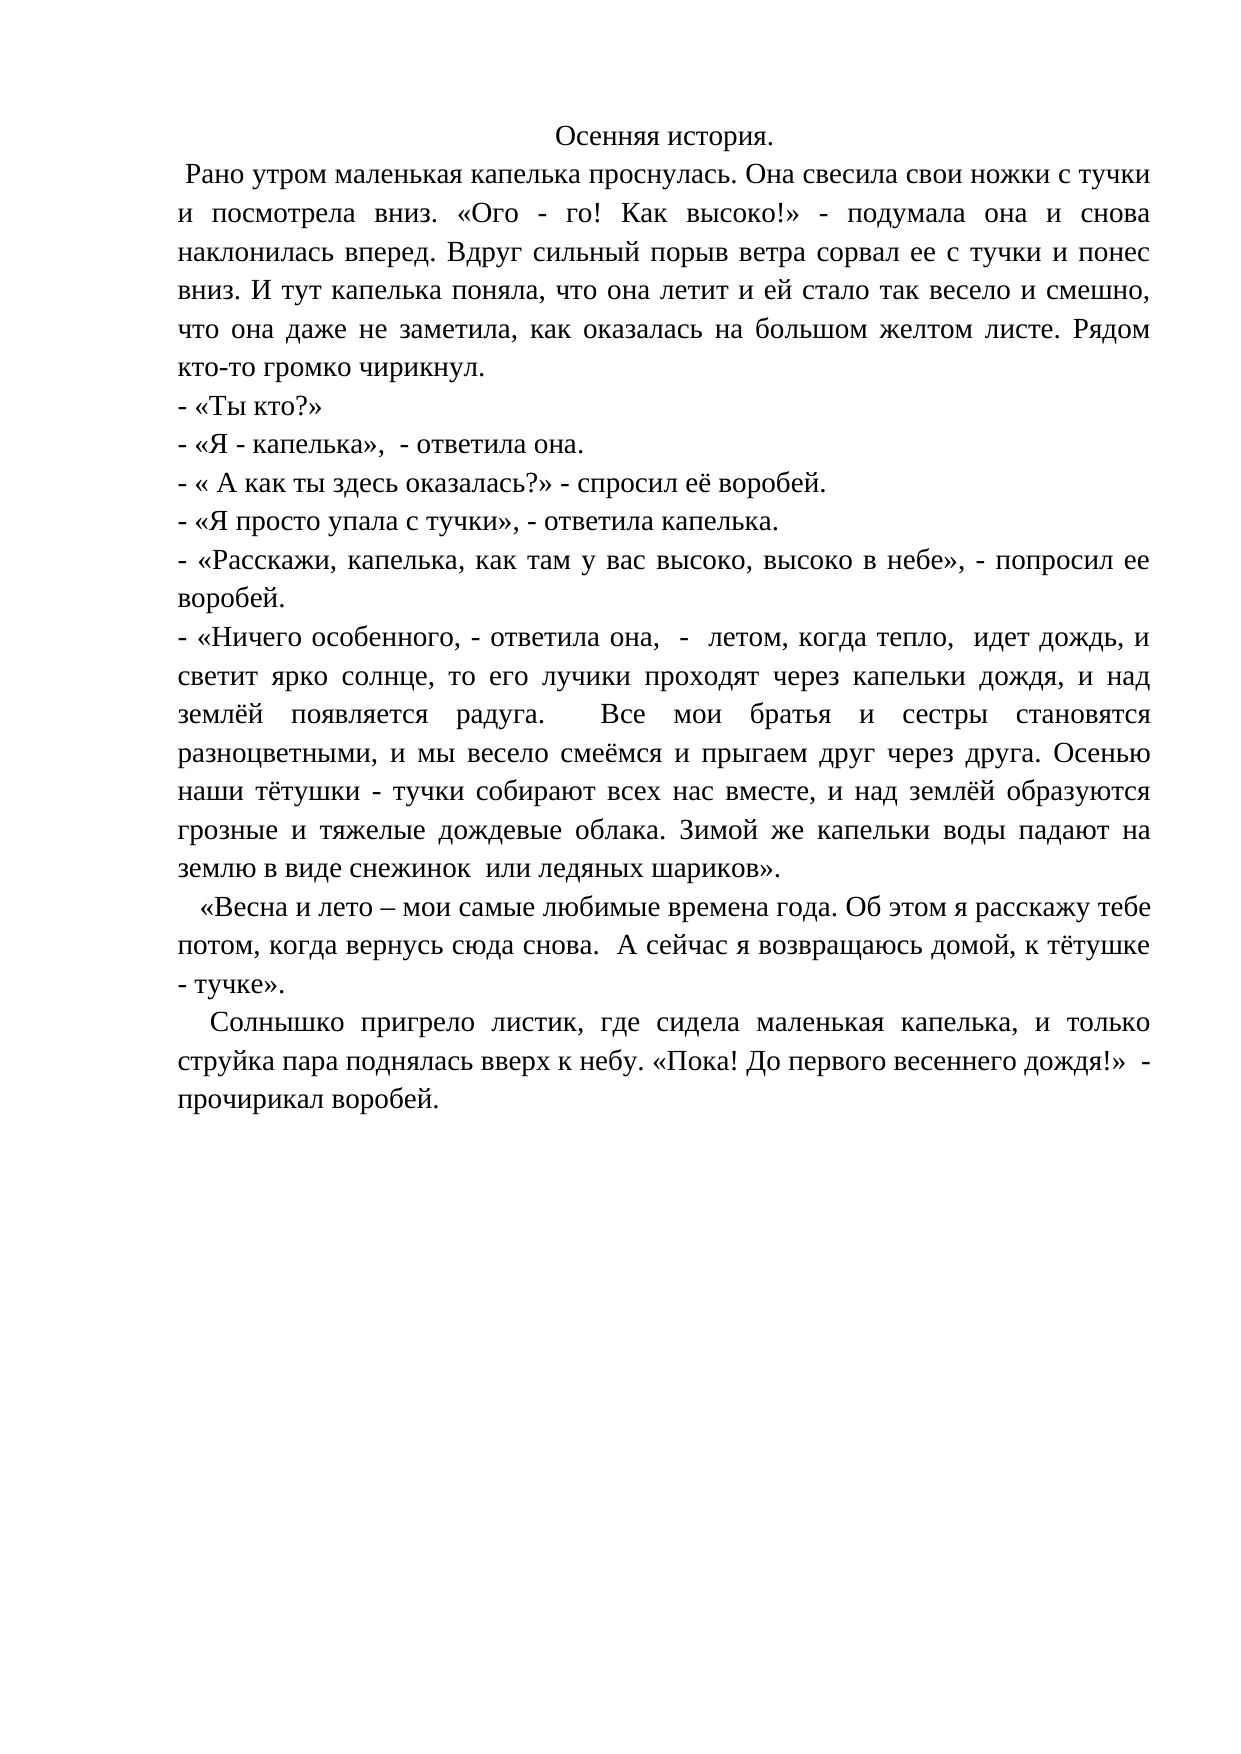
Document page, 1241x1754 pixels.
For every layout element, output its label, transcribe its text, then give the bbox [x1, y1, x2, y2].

text Осенняя история. [177, 118, 1152, 152]
text - « А как ты здесь оказалась?» - спросил её воробей. [177, 465, 1152, 498]
text - «Ты кто?» [177, 388, 1152, 421]
text «Весна и лето – мои самые любимые времена года. Об этом я расскажу тебе потом, когда вернусь сюда снова. А сейчас я возвращаюсь домой, к тётушке - тучке». [177, 889, 1152, 999]
text - «Расскажи, капелька, как там у вас высоко, высоко в небе», - попросил ее воробей. [177, 542, 1152, 614]
text - «Я - капелька», - ответила она. [177, 426, 1152, 460]
text - «Ничего особенного, - ответила она, - летом, когда тепло, идет дождь, и светит ярко солнце, то его лучики проходят через капельки дождя, и над землёй появляется радуга. Все мои братья и сестры становятся разноцветными, и мы весело смеёмся и прыгаем друг через друга. Осенью наши тётушки - тучки собирают всех нас вместе, и над землёй образуются грозные и тяжелые дождевые облака. Зимой же капельки воды падают на землю в виде снежинок или ледяных шариков». [177, 619, 1152, 884]
text Рано утром маленькая капелька проснулась. Она свесила свои ножки с тучки и посмотрела вниз. «Ого - го! Как высоко!» - подумала она и снова наклонилась вперед. Вдруг сильный порыв ветра сорвал ее с тучки и понес вниз. И тут капелька поняла, что она летит и ей стало так весело и смешно, что она даже не заметила, как оказалась на большом желтом листе. Рядом кто-то громко чирикнул. [177, 157, 1152, 383]
text Солнышко пригрело листик, где сидела маленькая капелька, и только струйка пара поднялась вверх к небу. «Пока! До первого весеннего дождя!» - прочирикал воробей. [177, 1004, 1152, 1115]
text - «Я просто упала с тучки», - ответила капелька. [177, 503, 1152, 537]
